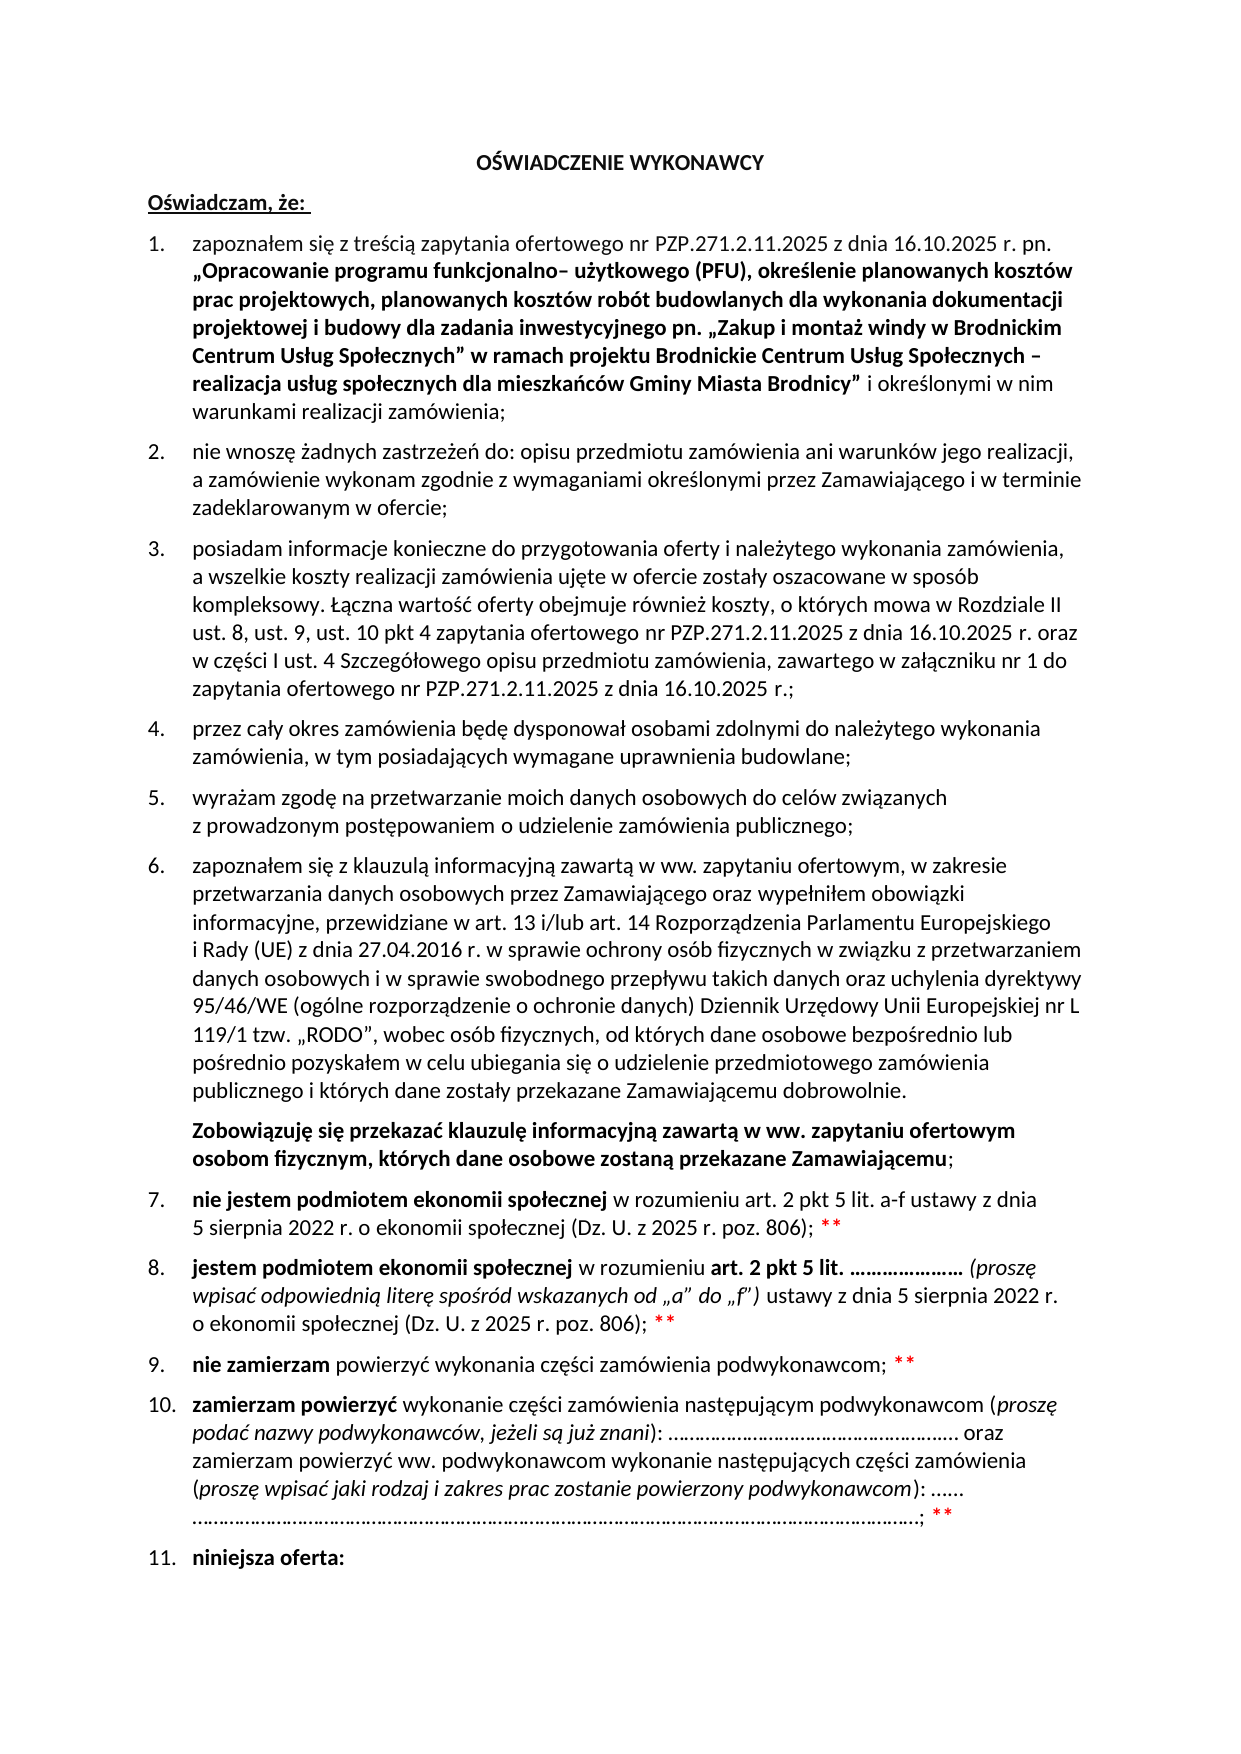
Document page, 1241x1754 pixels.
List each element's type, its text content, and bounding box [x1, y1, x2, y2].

list nie jestem podmiotem ekonomii społecznej w rozumieniu art. 2 pkt 5 lit. a-f ustawy z dnia 5 sierpnia 2022 r. o ekonomii społecznej (Dz. U. z 2025 r. poz. 806); ** [148, 1185, 1093, 1241]
text OŚWIADCZENIE WYKONAWCY [148, 148, 1093, 176]
list zamierzam powierzyć wykonanie części zamówienia następującym podwykonawcom (proszę podać nazwy podwykonawców, jeżeli są już znani): …………………………………………….… oraz zamierzam powierzyć ww. podwykonawcom wykonanie następujących części zamówienia (proszę wpisać jaki rodzaj i zakres prac zostanie powierzony podwykonawcom): …...…………………………………………………………………………………………………………………………; ** [148, 1390, 1093, 1531]
text Oświadczam, że: [148, 188, 1093, 216]
list zapoznałem się z klauzulą informacyjną zawartą w ww. zapytaniu ofertowym, w zakresie przetwarzania danych osobowych przez Zamawiającego oraz wypełniłem obowiązki informacyjne, przewidziane w art. 13 i/lub art. 14 Rozporządzenia Parlamentu Europejskiego i Rady (UE) z dnia 27.04.2016 r. w sprawie ochrony osób fizycznych w związku z przetwarzaniem danych osobowych i w sprawie swobodnego przepływu takich danych oraz uchylenia dyrektywy 95/46/WE (ogólne rozporządzenie o ochronie danych) Dziennik Urzędowy Unii Europejskiej nr L 119/1 tzw. „RODO”, wobec osób fizycznych, od których dane osobowe bezpośrednio lub pośrednio pozyskałem w celu ubiegania się o udzielenie przedmiotowego zamówienia publicznego i których dane zostały przekazane Zamawiającemu dobrowolnie. [148, 852, 1093, 1104]
list nie zamierzam powierzyć wykonania części zamówienia podwykonawcom; ** [148, 1350, 1093, 1378]
list zapoznałem się z treścią zapytania ofertowego nr PZP.271.2.11.2025 z dnia 16.10.2025 r. pn. „Opracowanie programu funkcjonalno– użytkowego (PFU), określenie planowanych kosztów prac projektowych, planowanych kosztów robót budowlanych dla wykonania dokumentacji projektowej i budowy dla zadania inwestycyjnego pn. „Zakup i montaż windy w Brodnickim Centrum Usług Społecznych” w ramach projektu Brodnickie Centrum Usług Społecznych – realizacja usług społecznych dla mieszkańców Gminy Miasta Brodnicy” i określonymi w nim warunkami realizacji zamówienia; [148, 229, 1093, 425]
list przez cały okres zamówienia będę dysponował osobami zdolnymi do należytego wykonania zamówienia, w tym posiadających wymagane uprawnienia budowlane; [148, 714, 1093, 771]
text Zobowiązuję się przekazać klauzulę informacyjną zawartą w ww. zapytaniu ofertowym osobom fizycznym, których dane osobowe zostaną przekazane Zamawiającemu; [192, 1116, 1093, 1172]
list nie wnoszę żadnych zastrzeżeń do: opisu przedmiotu zamówienia ani warunków jego realizacji, a zamówienie wykonam zgodnie z wymaganiami określonymi przez Zamawiającego i w terminie zadeklarowanym w ofercie; [148, 437, 1093, 521]
list posiadam informacje konieczne do przygotowania oferty i należytego wykonania zamówienia, a wszelkie koszty realizacji zamówienia ujęte w ofercie zostały oszacowane w sposób kompleksowy. Łączna wartość oferty obejmuje również koszty, o których mowa w Rozdziale II ust. 8, ust. 9, ust. 10 pkt 4 zapytania ofertowego nr PZP.271.2.11.2025 z dnia 16.10.2025 r. oraz w części I ust. 4 Szczegółowego opisu przedmiotu zamówienia, zawartego w załączniku nr 1 do zapytania ofertowego nr PZP.271.2.11.2025 z dnia 16.10.2025 r.; [148, 534, 1093, 702]
list niniejsza oferta: [148, 1543, 1093, 1571]
list jestem podmiotem ekonomii społecznej w rozumieniu art. 2 pkt 5 lit. ………………… (proszę wpisać odpowiednią literę spośród wskazanych od „a” do „f”) ustawy z dnia 5 sierpnia 2022 r. o ekonomii społecznej (Dz. U. z 2025 r. poz. 806); ** [148, 1253, 1093, 1337]
list wyrażam zgodę na przetwarzanie moich danych osobowych do celów związanych z prowadzonym postępowaniem o udzielenie zamówienia publicznego; [148, 783, 1093, 839]
